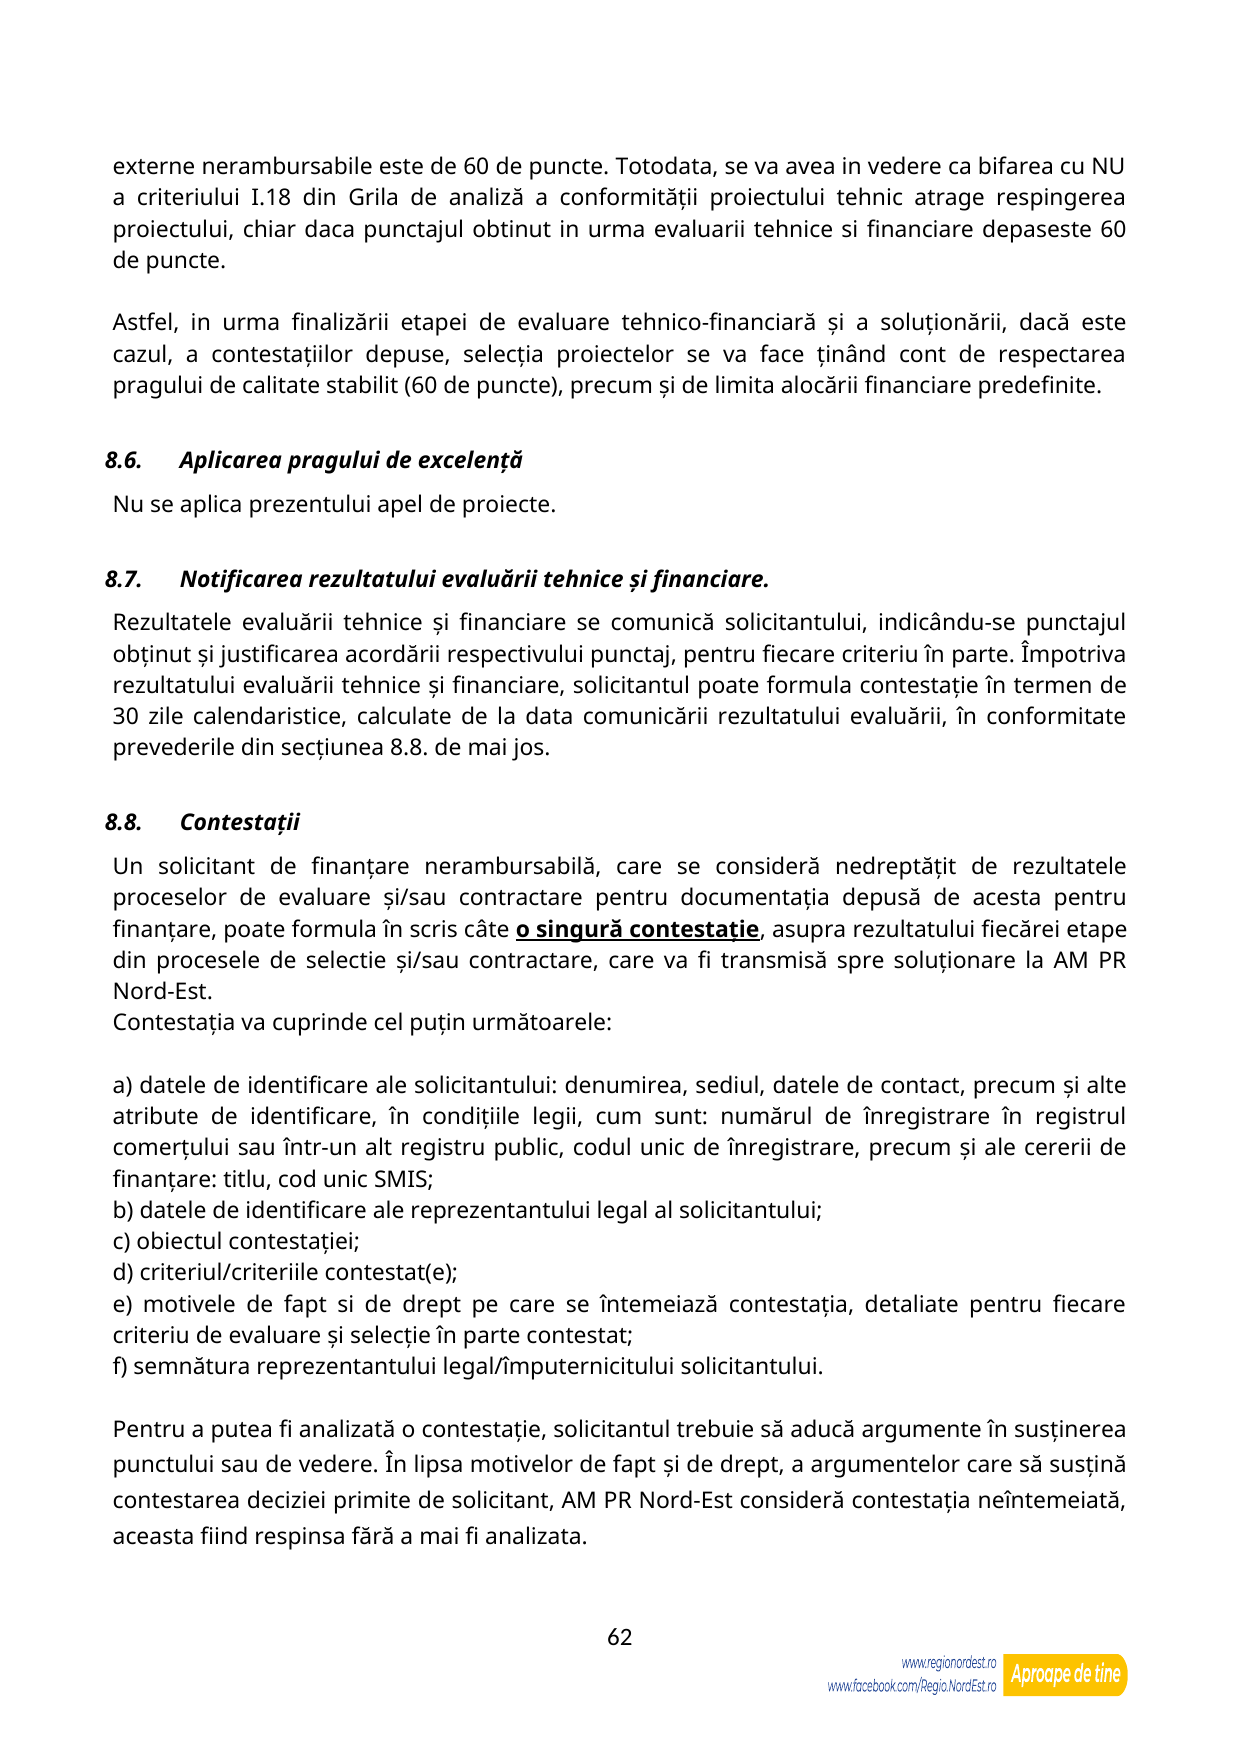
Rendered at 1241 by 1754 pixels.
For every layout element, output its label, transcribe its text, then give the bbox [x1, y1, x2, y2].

text Un solicitant de finanțare nerambursabilă, care se consideră nedreptățit de rezultatele proceselor de evaluare și/sau contractare pentru documentația depusă de acesta pentru finanțare, poate formula în scris câte o singură contestație, asupra rezultatului fiecărei etape din procesele de selectie și/sau contractare, care va fi transmisă spre soluționare la AM PR Nord-Est. [112, 850, 1128, 1006]
text Pentru a putea fi analizată o contestație, solicitantul trebuie să aducă argumente în susținerea punctului sau de vedere. În lipsa motivelor de fapt şi de drept, a argumentelor care să susțină contestarea deciziei primite de solicitant, AM PR Nord-Est consideră contestația neîntemeiată, aceasta fiind respinsa fără a mai fi analizata. [112, 1412, 1128, 1552]
text e) motivele de fapt si de drept pe care se întemeiază contestația, detaliate pentru fiecare criteriu de evaluare și selecție în parte contestat; [112, 1287, 1128, 1350]
subtitle Notificarea rezultatului evaluării tehnice și financiare. [104, 562, 1128, 594]
text Contestaţia va cuprinde cel puțin următoarele: [112, 1006, 1128, 1037]
text Rezultatele evaluării tehnice și financiare se comunică solicitantului, indicându-se punctajul obținut și justificarea acordării respectivului punctaj, pentru fiecare criteriu în parte. Împotriva rezultatului evaluării tehnice și financiare, solicitantul poate formula contestație în termen de 30 zile calendaristice, calculate de la data comunicării rezultatului evaluării, în conformitate prevederile din secțiunea 8.8. de mai jos. [112, 606, 1128, 762]
subtitle Aplicarea pragului de excelență [104, 444, 1128, 475]
text c) obiectul contestației; [112, 1225, 1128, 1256]
text a) datele de identificare ale solicitantului: denumirea, sediul, datele de contact, precum și alte atribute de identificare, în condițiile legii, cum sunt: numărul de înregistrare în registrul comerțului sau într-un alt registru public, codul unic de înregistrare, precum și ale cererii de finanțare: titlu, cod unic SMIS; [112, 1069, 1128, 1194]
subtitle Contestații [104, 806, 1128, 837]
text b) datele de identificare ale reprezentantului legal al solicitantului; [112, 1194, 1128, 1225]
text d) criteriul/criteriile contestat(e); [112, 1256, 1128, 1287]
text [112, 150, 1128, 275]
text Nu se aplica prezentului apel de proiecte. [112, 487, 1128, 519]
text Astfel, in urma finalizării etapei de evaluare tehnico-financiară și a soluționării, dacă este cazul, a contestațiilor depuse, selecția proiectelor se va face ținând cont de respectarea pragului de calitate stabilit (60 de puncte), precum și de limita alocării financiare predefinite. [112, 306, 1128, 400]
text f) semnătura reprezentantului legal/împuternicitului solicitantului. [112, 1350, 1128, 1381]
